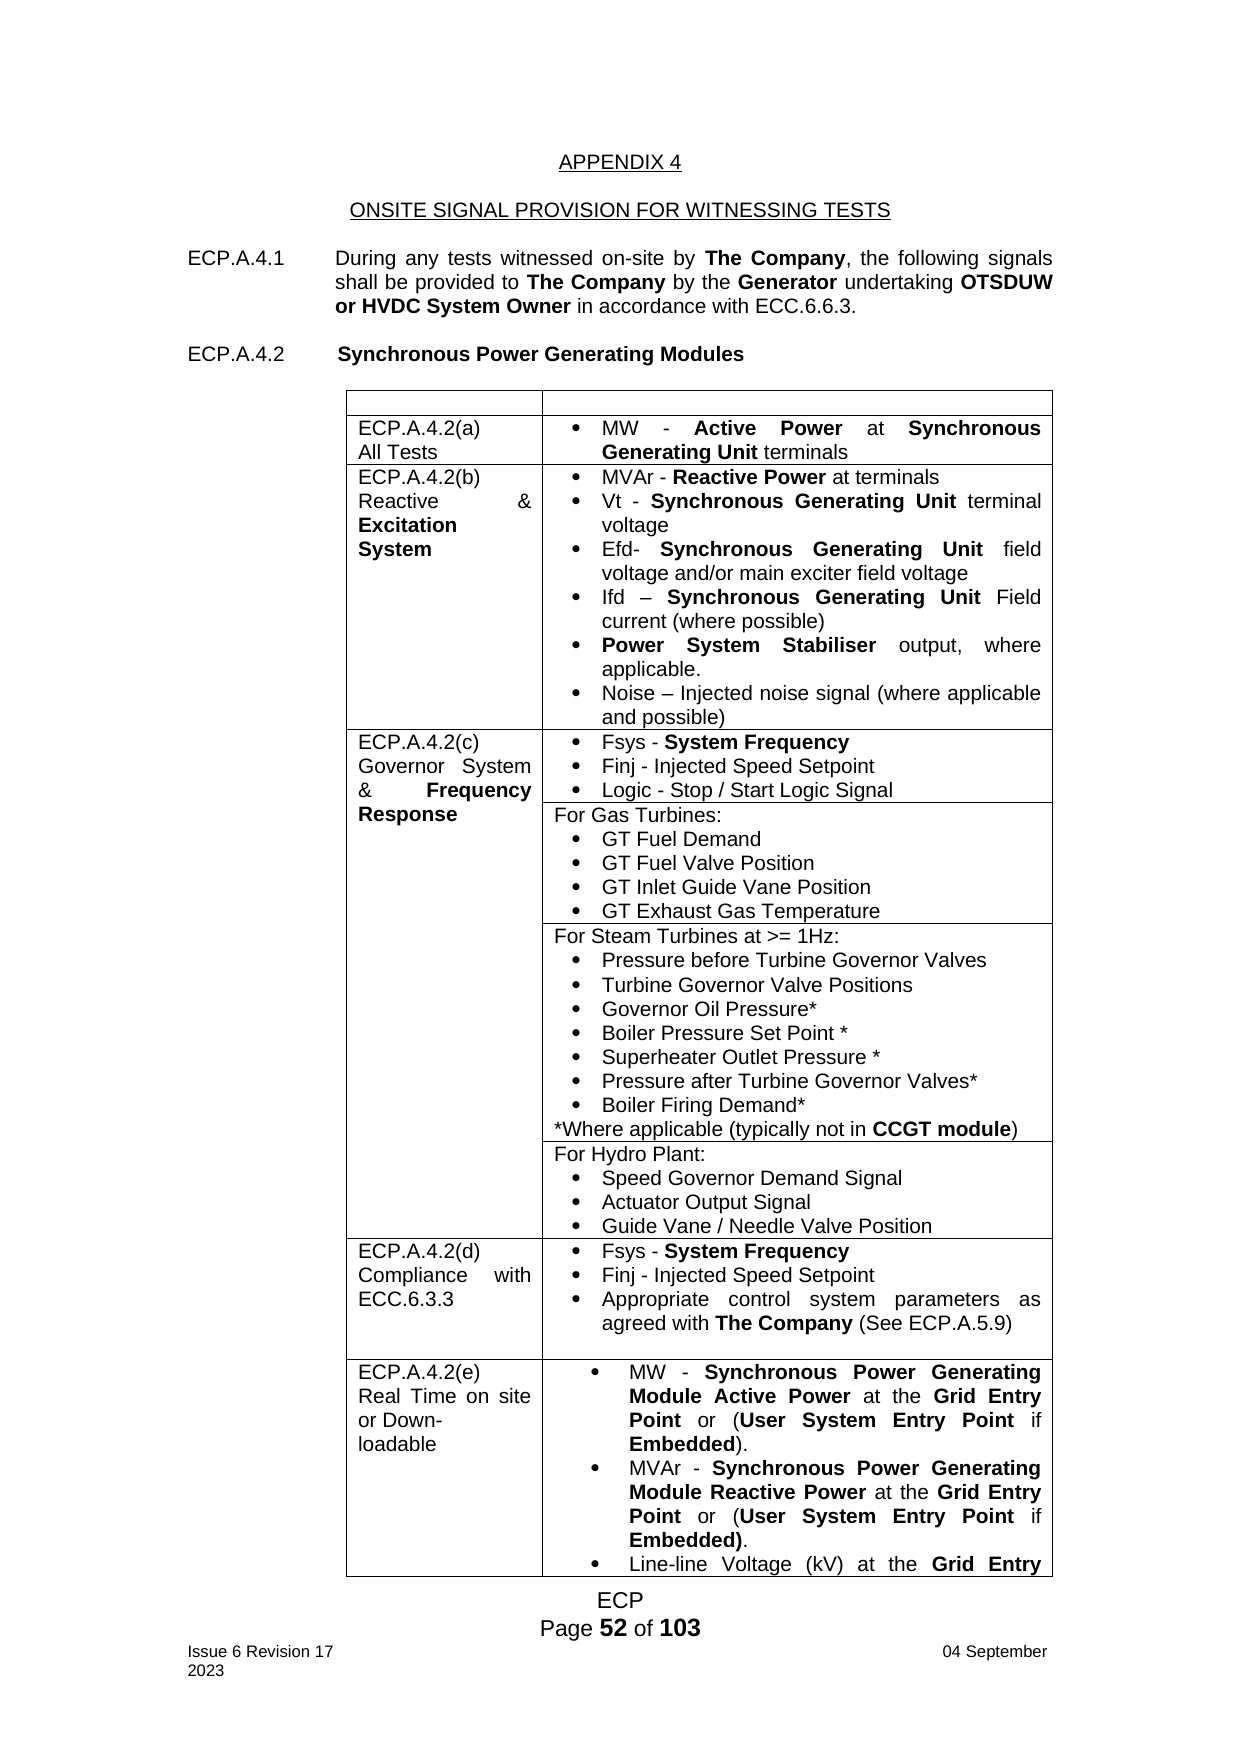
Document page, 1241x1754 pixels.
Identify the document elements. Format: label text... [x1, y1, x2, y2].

table_cell MW - Active Power at Synchronous Generating Unit terminals [543, 416, 1052, 464]
table_header [543, 391, 1052, 414]
table_cell ECP.A.4.2(d) Compliance with ECC.6.3.3 [347, 1239, 542, 1359]
table_cell ECP.A.4.2(a) All Tests [347, 416, 542, 464]
table_cell ECP.A.4.2(c) Governor System & Frequency Response [347, 730, 542, 1238]
table_cell MVAr - Reactive Power at terminals Vt - Synchronous Generating Unit terminal voltage Efd- Synchronous Generating Unit field voltage and/or main exciter field voltage Ifd – Synchronous Generating Unit Field current (where possible) Power System Stabiliser output, where applicable. Noise – Injected noise signal (where applicable and possible) [543, 465, 1052, 729]
table_cell Fsys - System Frequency Finj - Injected Speed Setpoint Appropriate control system parameters as agreed with The Company (See ECP.A.5.9) [543, 1239, 1052, 1359]
table_cell For Gas Turbines: GT Fuel Demand GT Fuel Valve Position GT Inlet Guide Vane Position GT Exhaust Gas Temperature [543, 803, 1052, 923]
text ECP.A.4.2 Synchronous Power Generating Modules [187, 342, 1053, 366]
text ECP.A.4.1 During any tests witnessed on-site by The Company, the following signals shall be provided to The Company by the Generator undertaking OTSDUW or HVDC System Owner in accordance with ECC.6.6.3. [187, 246, 1053, 318]
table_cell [543, 1360, 1052, 1576]
subtitle APPENDIX 4 [187, 150, 1053, 174]
table_header [347, 391, 542, 414]
table_cell Fsys - System Frequency Finj - Injected Speed Setpoint Logic - Stop / Start Logic Signal [543, 730, 1052, 802]
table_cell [347, 1360, 542, 1576]
table_cell ECP.A.4.2(b) Reactive & Excitation System [347, 465, 542, 729]
table_cell For Hydro Plant: Speed Governor Demand Signal Actuator Output Signal Guide Vane / Needle Valve Position [543, 1142, 1052, 1238]
subtitle ONSITE SIGNAL PROVISION FOR WITNESSING TESTS [187, 198, 1053, 222]
table_cell For Steam Turbines at >= 1Hz: Pressure before Turbine Governor Valves Turbine Governor Valve Positions Governor Oil Pressure* Boiler Pressure Set Point * Superheater Outlet Pressure * Pressure after Turbine Governor Valves* Boiler Firing Demand* *Where applicable (typically not in CCGT module) [543, 924, 1052, 1141]
